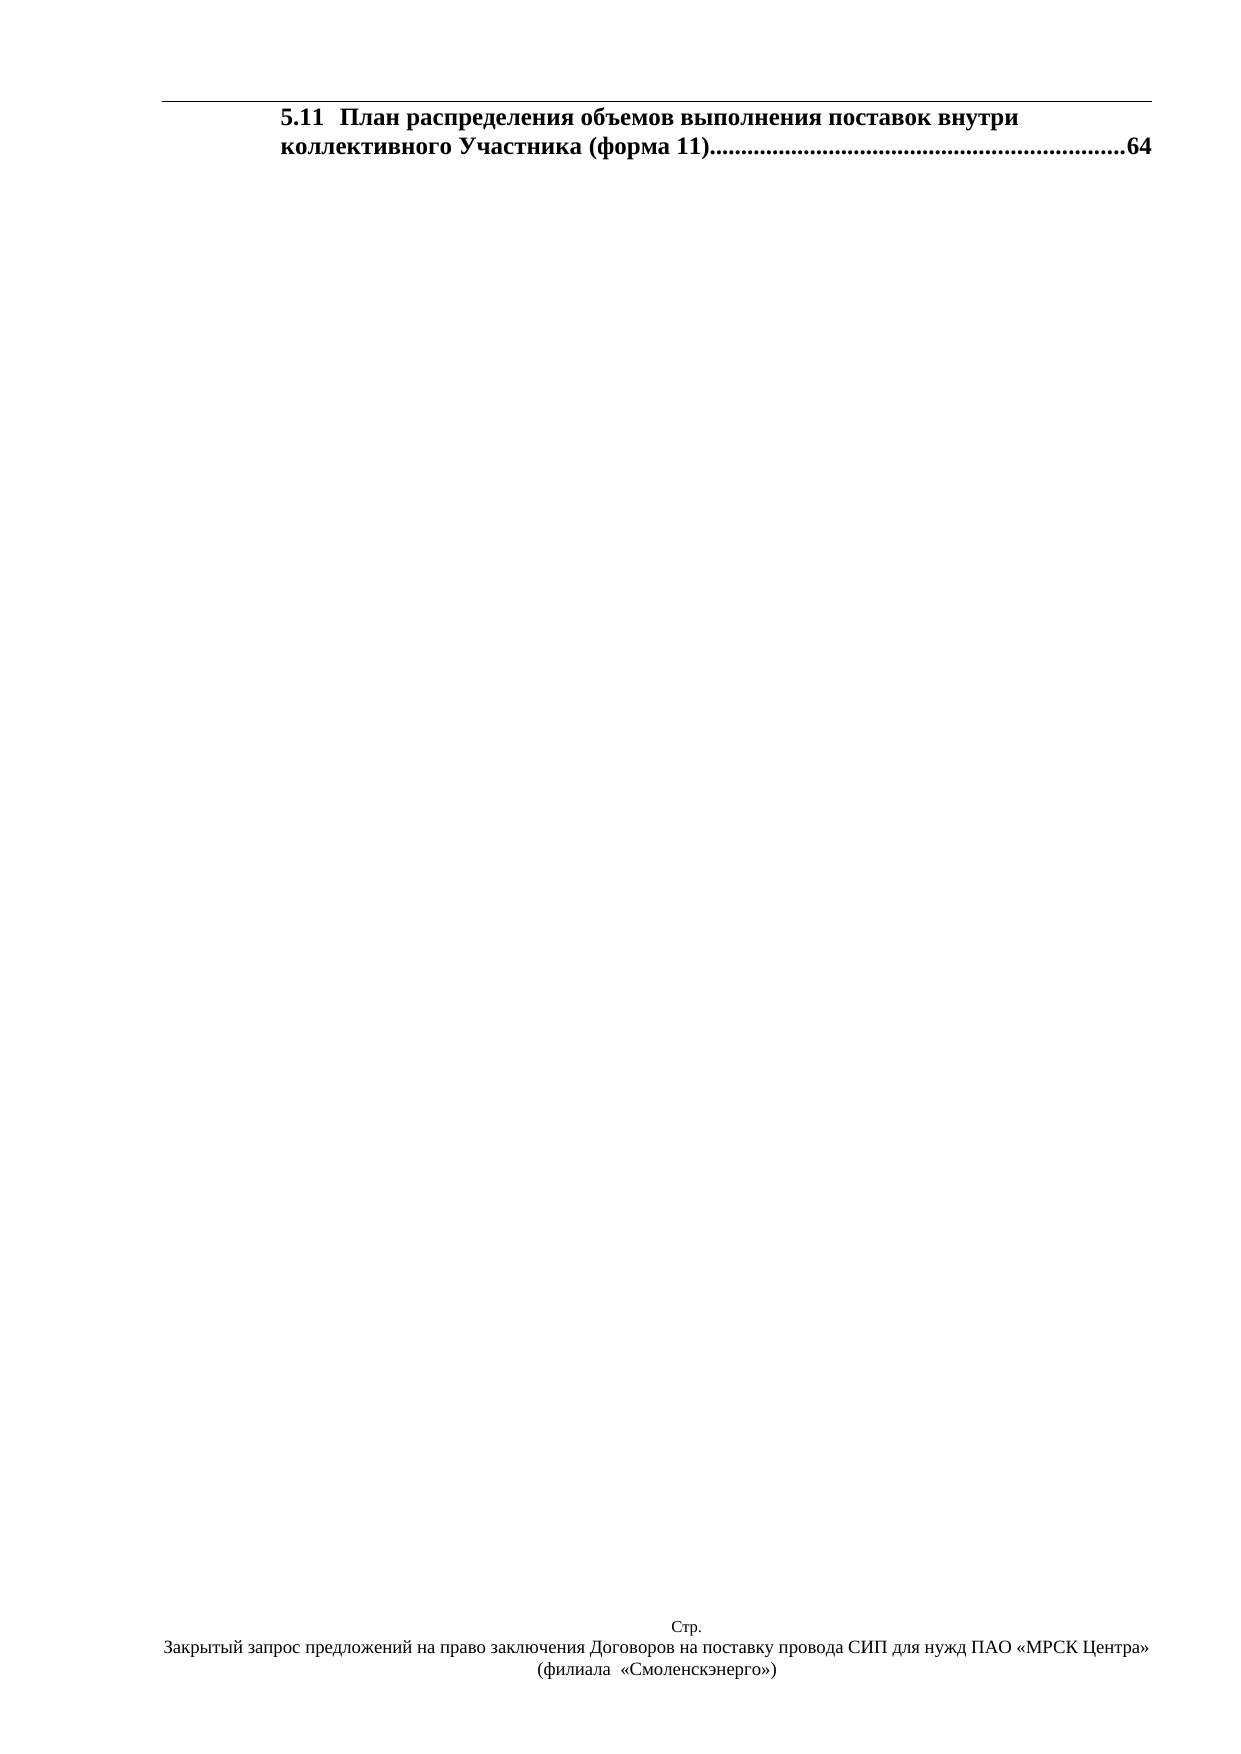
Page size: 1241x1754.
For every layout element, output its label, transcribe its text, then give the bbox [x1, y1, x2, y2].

text 5.11 План распределения объемов выполнения поставок внутри коллективного Участника (форма 11) 64 [280, 102, 1133, 160]
